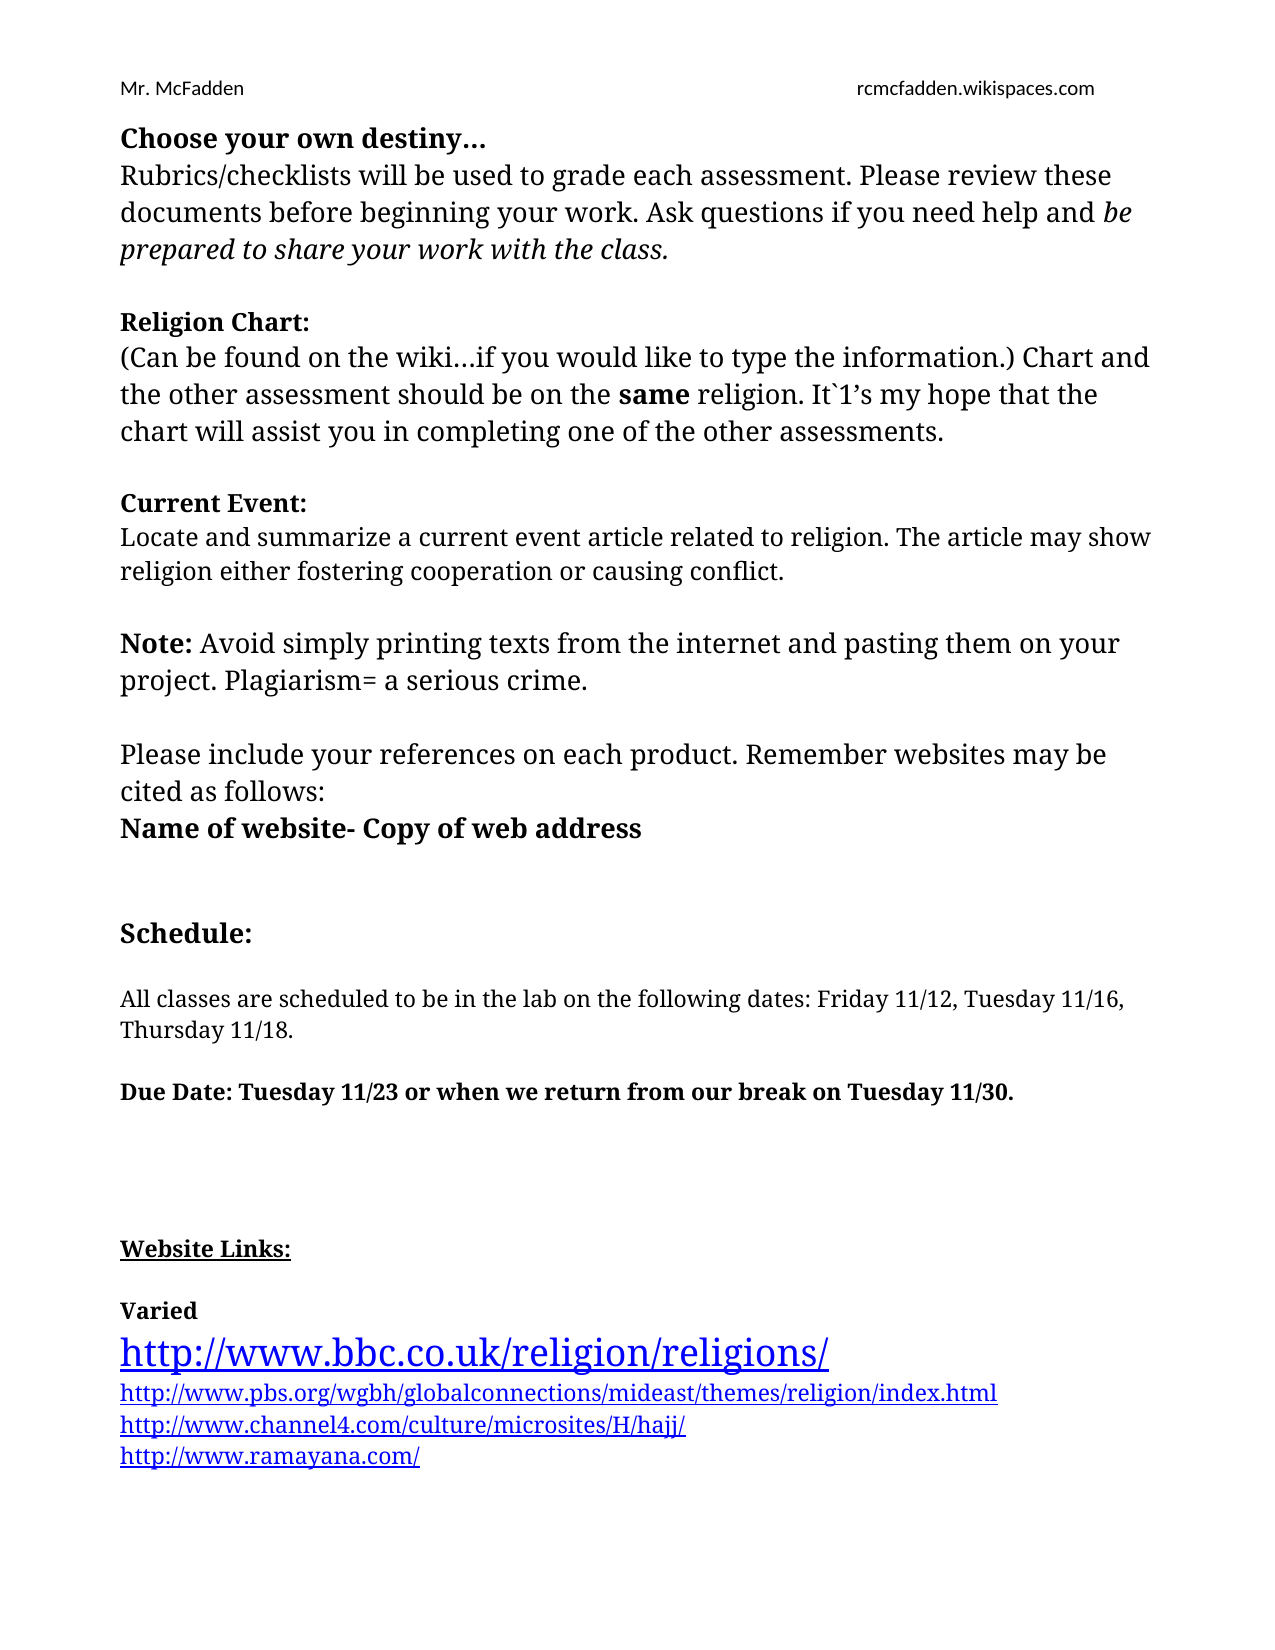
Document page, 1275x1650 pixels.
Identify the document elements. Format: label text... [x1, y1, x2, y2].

text All classes are scheduled to be in the lab on the following dates: Friday 11/12, Tuesday 11/16, Thursday 11/18. [120, 982, 1155, 1045]
text Please include your references on each product. Remember websites may be cited as follows: [120, 736, 1155, 809]
text Website Links: [120, 1232, 1155, 1264]
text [120, 1408, 1155, 1471]
text Name of website- Copy of web address [120, 809, 1155, 846]
text Schedule: [120, 914, 1155, 951]
text Locate and summarize a current event article related to religion. The article may show religion either fostering cooperation or causing conflict. [120, 520, 1155, 588]
text Current Event: [120, 486, 1155, 520]
text (Can be found on the wiki…if you would like to type the information.) Chart and the other assessment should be on the same religion. It`1’s my hope that the chart will assist you in completing one of the other assessments. [120, 338, 1155, 449]
text Due Date: Tuesday 11/23 or when we return from our break on Tuesday 11/30. [120, 1076, 1155, 1107]
text Choose your own destiny… [120, 120, 1155, 157]
text Note: Avoid simply printing texts from the internet and pasting them on your project. Plagiarism= a serious crime. [120, 625, 1155, 699]
text Varied http://www.bbc.co.uk/religion/religions/ [120, 1295, 1155, 1377]
text http://www.pbs.org/wgbh/globalconnections/mideast/themes/religion/index.html [120, 1377, 1155, 1408]
text Rubrics/checklists will be used to grade each assessment. Please review these documents before beginning your work. Ask questions if you need help and be prepared to share your work with the class. [120, 157, 1155, 267]
text Religion Chart: [120, 304, 1155, 338]
